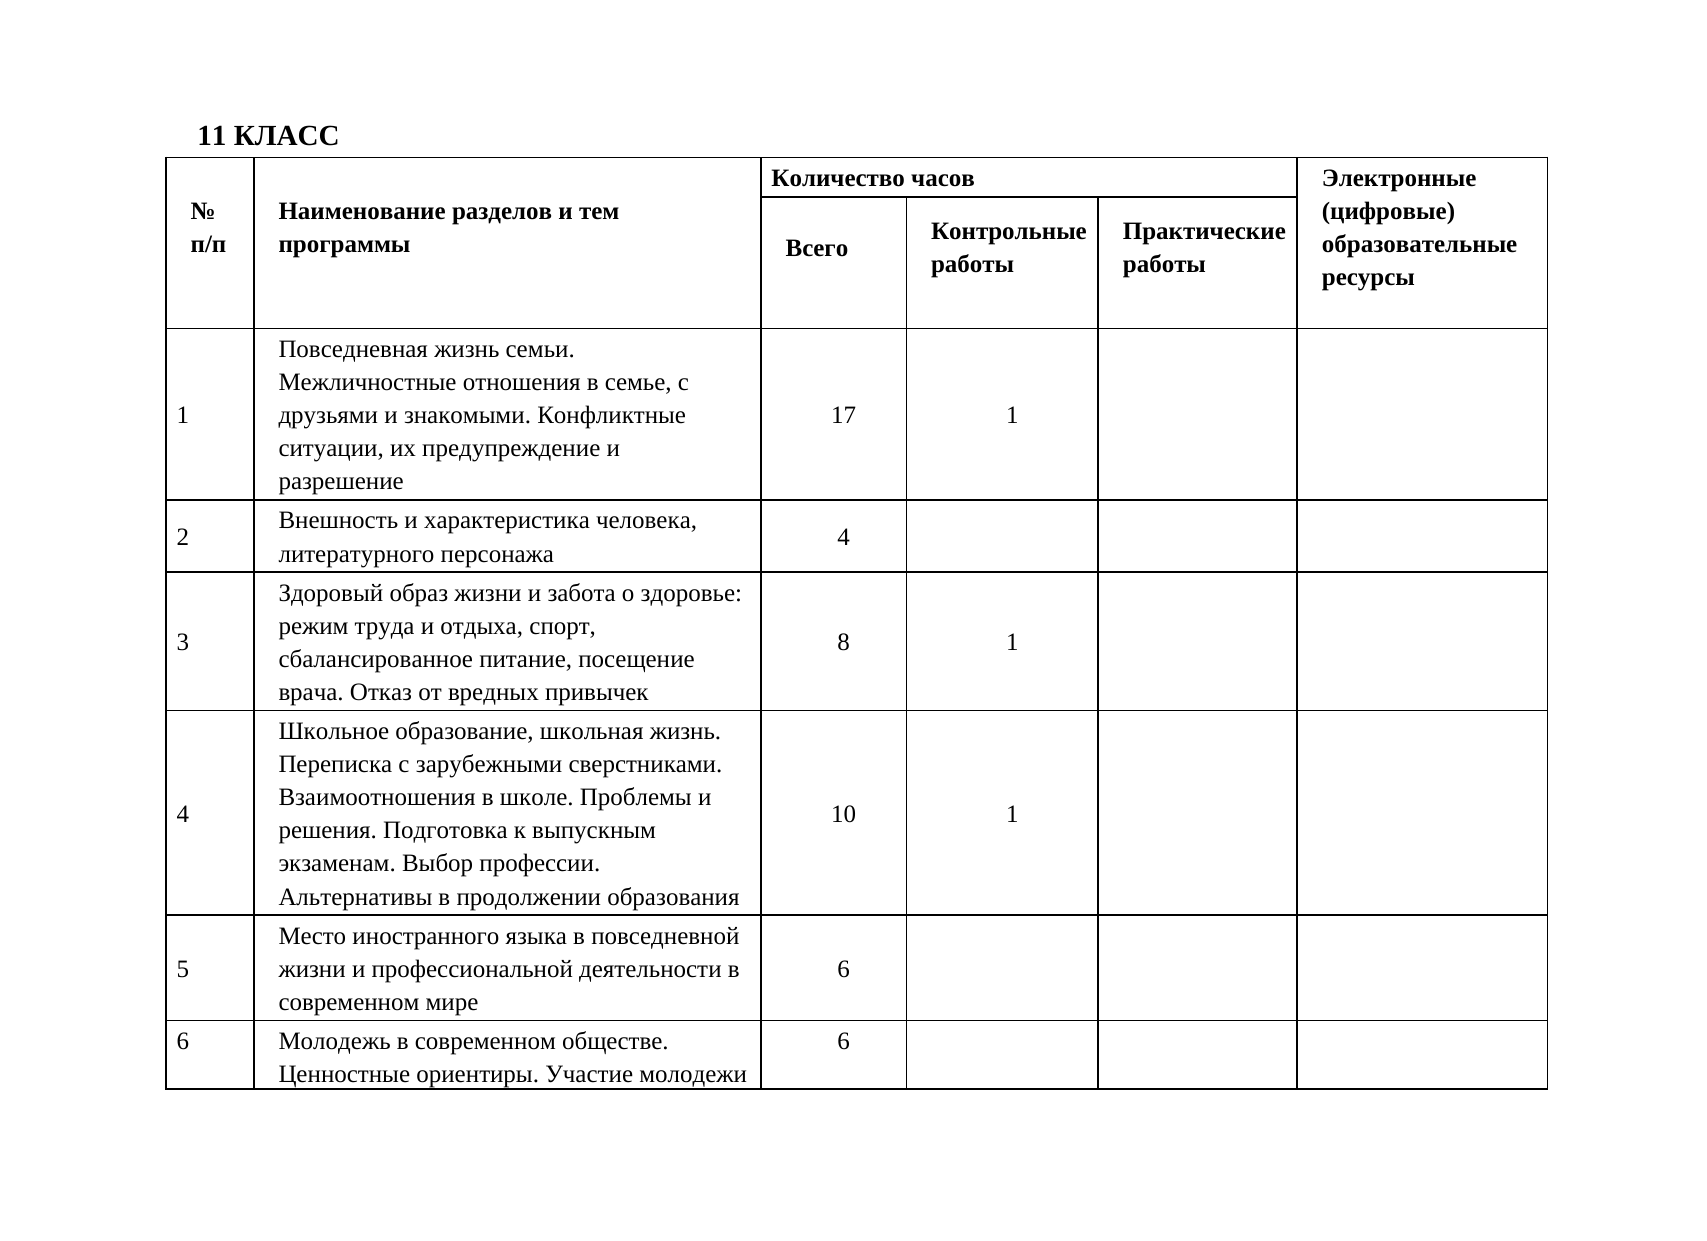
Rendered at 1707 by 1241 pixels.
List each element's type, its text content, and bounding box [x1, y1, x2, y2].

table_cell [907, 1021, 1097, 1088]
table_cell Место иностранного языка в повседневной жизни и профессиональной деятельности в современном мире [255, 916, 760, 1019]
table_cell [1099, 329, 1296, 499]
table_cell 17 [762, 329, 906, 499]
table_cell 6 [762, 916, 906, 1019]
text 11 КЛАСС [190, 118, 1618, 152]
table_cell 5 [167, 916, 253, 1019]
table_cell [1099, 501, 1296, 571]
table_cell [1298, 501, 1547, 571]
table_cell Внешность и характеристика человека, литературного персонажа [255, 501, 760, 571]
table_cell Здоровый образ жизни и забота о здоровье: режим труда и отдыха, спорт, сбалансированное питание, посещение врача. Отказ от вредных привычек [255, 573, 760, 710]
table_header Наименование разделов и тем программы [255, 158, 760, 327]
table_cell 10 [762, 711, 906, 914]
table_cell 3 [167, 573, 253, 710]
table_cell 6 [762, 1021, 906, 1088]
table_cell [1099, 916, 1296, 1019]
table_cell [1099, 573, 1296, 710]
table_cell [1298, 1021, 1547, 1088]
table_cell Контрольные работы [907, 198, 1097, 327]
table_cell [255, 1021, 760, 1088]
table_cell [1298, 711, 1547, 914]
table_header Количество часов [762, 158, 1296, 196]
table_cell [907, 916, 1097, 1019]
table_cell 2 [167, 501, 253, 571]
table_cell [1099, 1021, 1296, 1088]
table_cell 6 [167, 1021, 253, 1088]
table_cell 4 [762, 501, 906, 571]
table_cell 4 [167, 711, 253, 914]
table_cell [1099, 711, 1296, 914]
table_cell 1 [907, 329, 1097, 499]
table_header № п/п [167, 158, 253, 327]
table_cell 8 [762, 573, 906, 710]
table_cell Практические работы [1099, 198, 1296, 327]
table_cell [907, 501, 1097, 571]
table_cell 1 [907, 573, 1097, 710]
table_cell [1298, 329, 1547, 499]
table_cell Повседневная жизнь семьи. Межличностные отношения в семье, с друзьями и знакомыми. Конфликтные ситуации, их предупреждение и разрешение [255, 329, 760, 499]
table_cell 1 [167, 329, 253, 499]
table_cell Всего [762, 198, 906, 327]
table_cell Школьное образование, школьная жизнь. Переписка с зарубежными сверстниками. Взаимоотношения в школе. Проблемы и решения. Подготовка к выпускным экзаменам. Выбор профессии. Альтернативы в продолжении образования [255, 711, 760, 914]
table_cell [1298, 573, 1547, 710]
table_cell 1 [907, 711, 1097, 914]
table_header Электронные (цифровые) образовательные ресурсы [1298, 158, 1547, 327]
table_cell [1298, 916, 1547, 1019]
